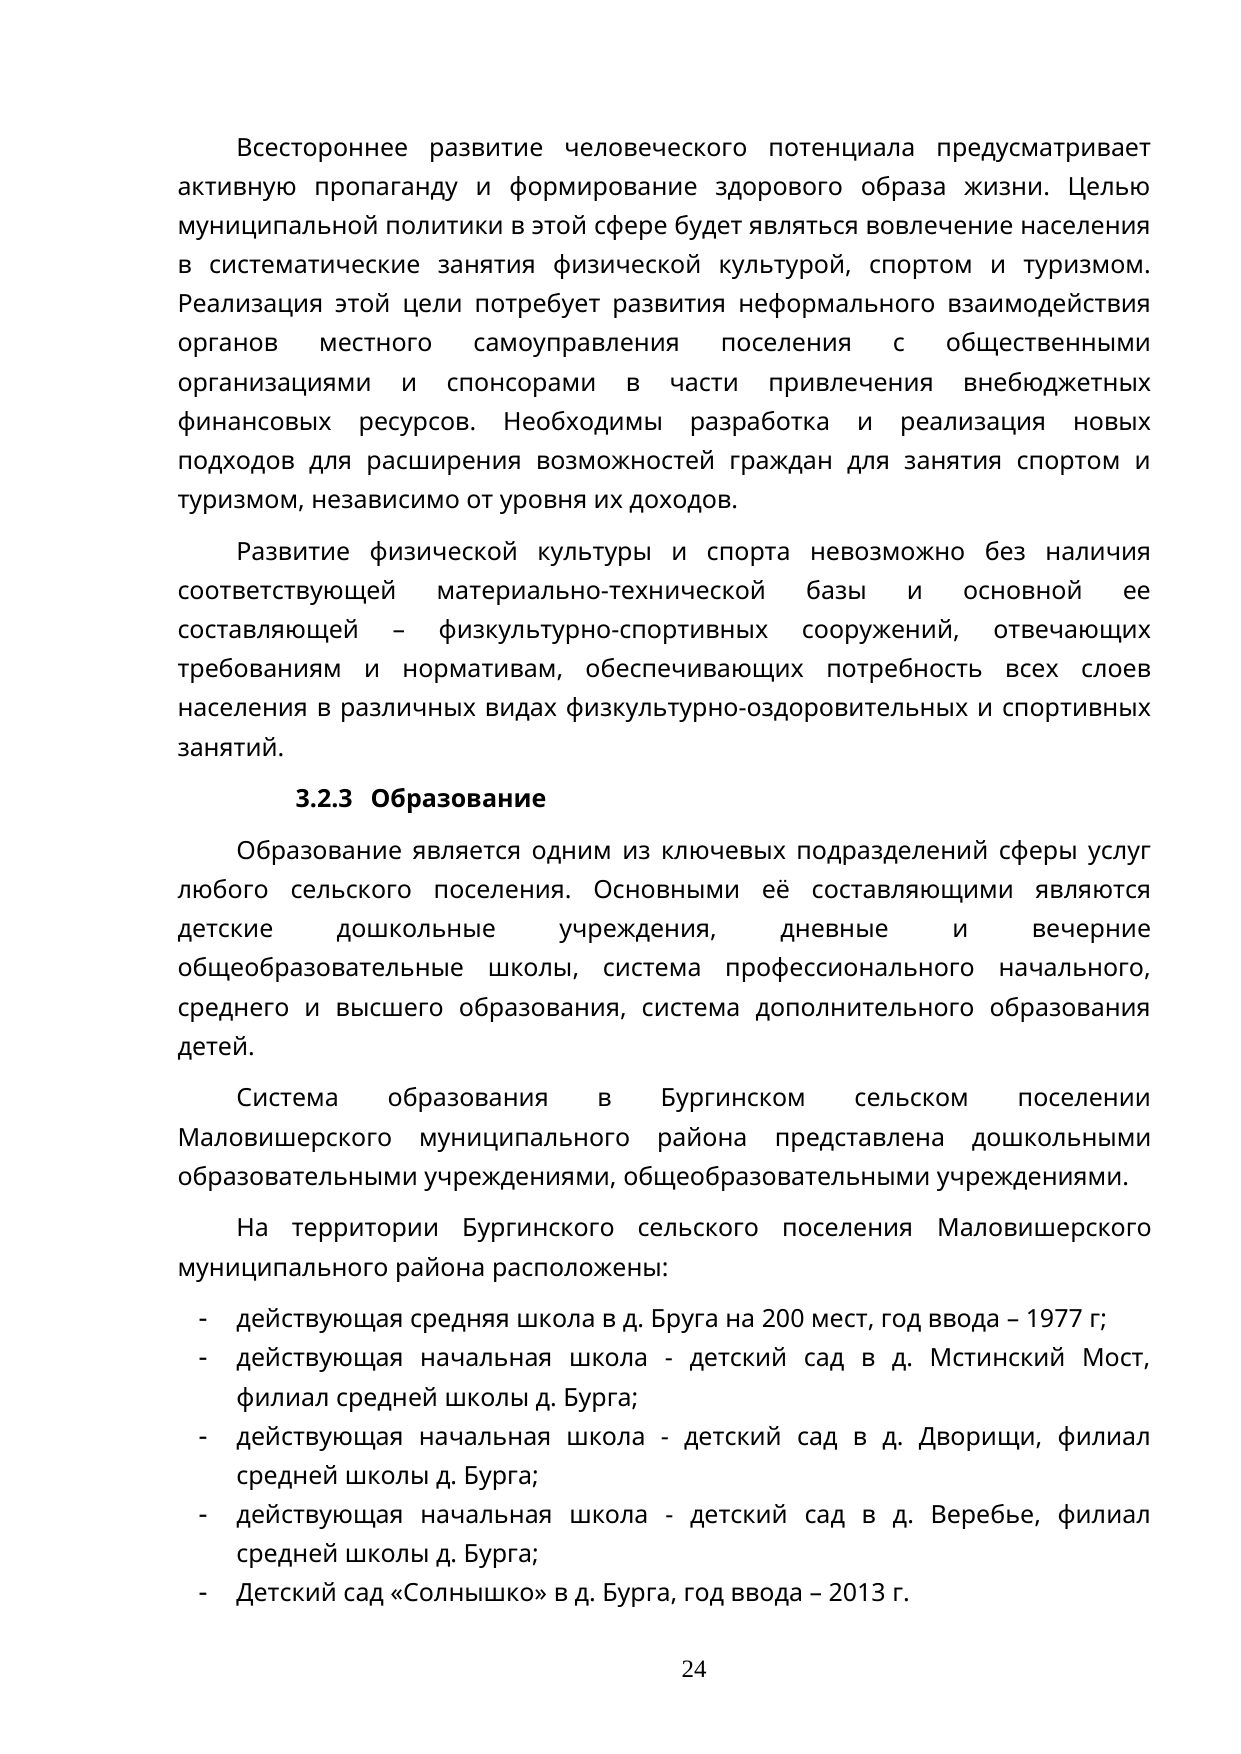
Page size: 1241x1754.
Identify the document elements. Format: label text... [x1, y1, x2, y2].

list действующая начальная школа - детский сад в д. Дворищи, филиал средней школы д. Бурга; [199, 1418, 1152, 1492]
text Образование [295, 781, 1152, 815]
text Образование является одним из ключевых подразделений сферы услуг любого сельского поселения. Основными её составляющими являются детские дошкольные учреждения, дневные и вечерние общеобразовательные школы, система профессионального начального, среднего и высшего образования, система дополнительного образования детей. [177, 833, 1152, 1062]
text Всестороннее развитие человеческого потенциала предусматривает активную пропаганду и формирование здорового образа жизни. Целью муниципальной политики в этой сфере будет являться вовлечение населения в систематические занятия физической культурой, спортом и туризмом. Реализация этой цели потребует развития неформального взаимодействия органов местного самоуправления поселения с общественными организациями и спонсорами в части привлечения внебюджетных финансовых ресурсов. Необходимы разработка и реализация новых подходов для расширения возможностей граждан для занятия спортом и туризмом, независимо от уровня их доходов. [177, 129, 1152, 516]
text Развитие физической культуры и спорта невозможно без наличия соответствующей материально-технической базы и основной ее составляющей – физкультурно-спортивных сооружений, отвечающих требованиям и нормативам, обеспечивающих потребность всех слоев населения в различных видах физкультурно-оздоровительных и спортивных занятий. [177, 533, 1152, 763]
list действующая средняя школа в д. Бруга на 200 мест, год ввода – 1977 г; [199, 1301, 1152, 1335]
text Система образования в Бургинском сельском поселении Маловишерского муниципального района представлена дошкольными образовательными учреждениями, общеобразовательными учреждениями. [177, 1080, 1152, 1192]
list Детский сад «Солнышко» в д. Бурга, год ввода – 2013 г. [199, 1575, 1152, 1609]
list действующая начальная школа - детский сад в д. Веребье, филиал средней школы д. Бурга; [199, 1497, 1152, 1570]
text На территории Бургинского сельского поселения Маловишерского муниципального района расположены: [177, 1210, 1152, 1283]
list действующая начальная школа - детский сад в д. Мстинский Мост, филиал средней школы д. Бурга; [199, 1340, 1152, 1413]
